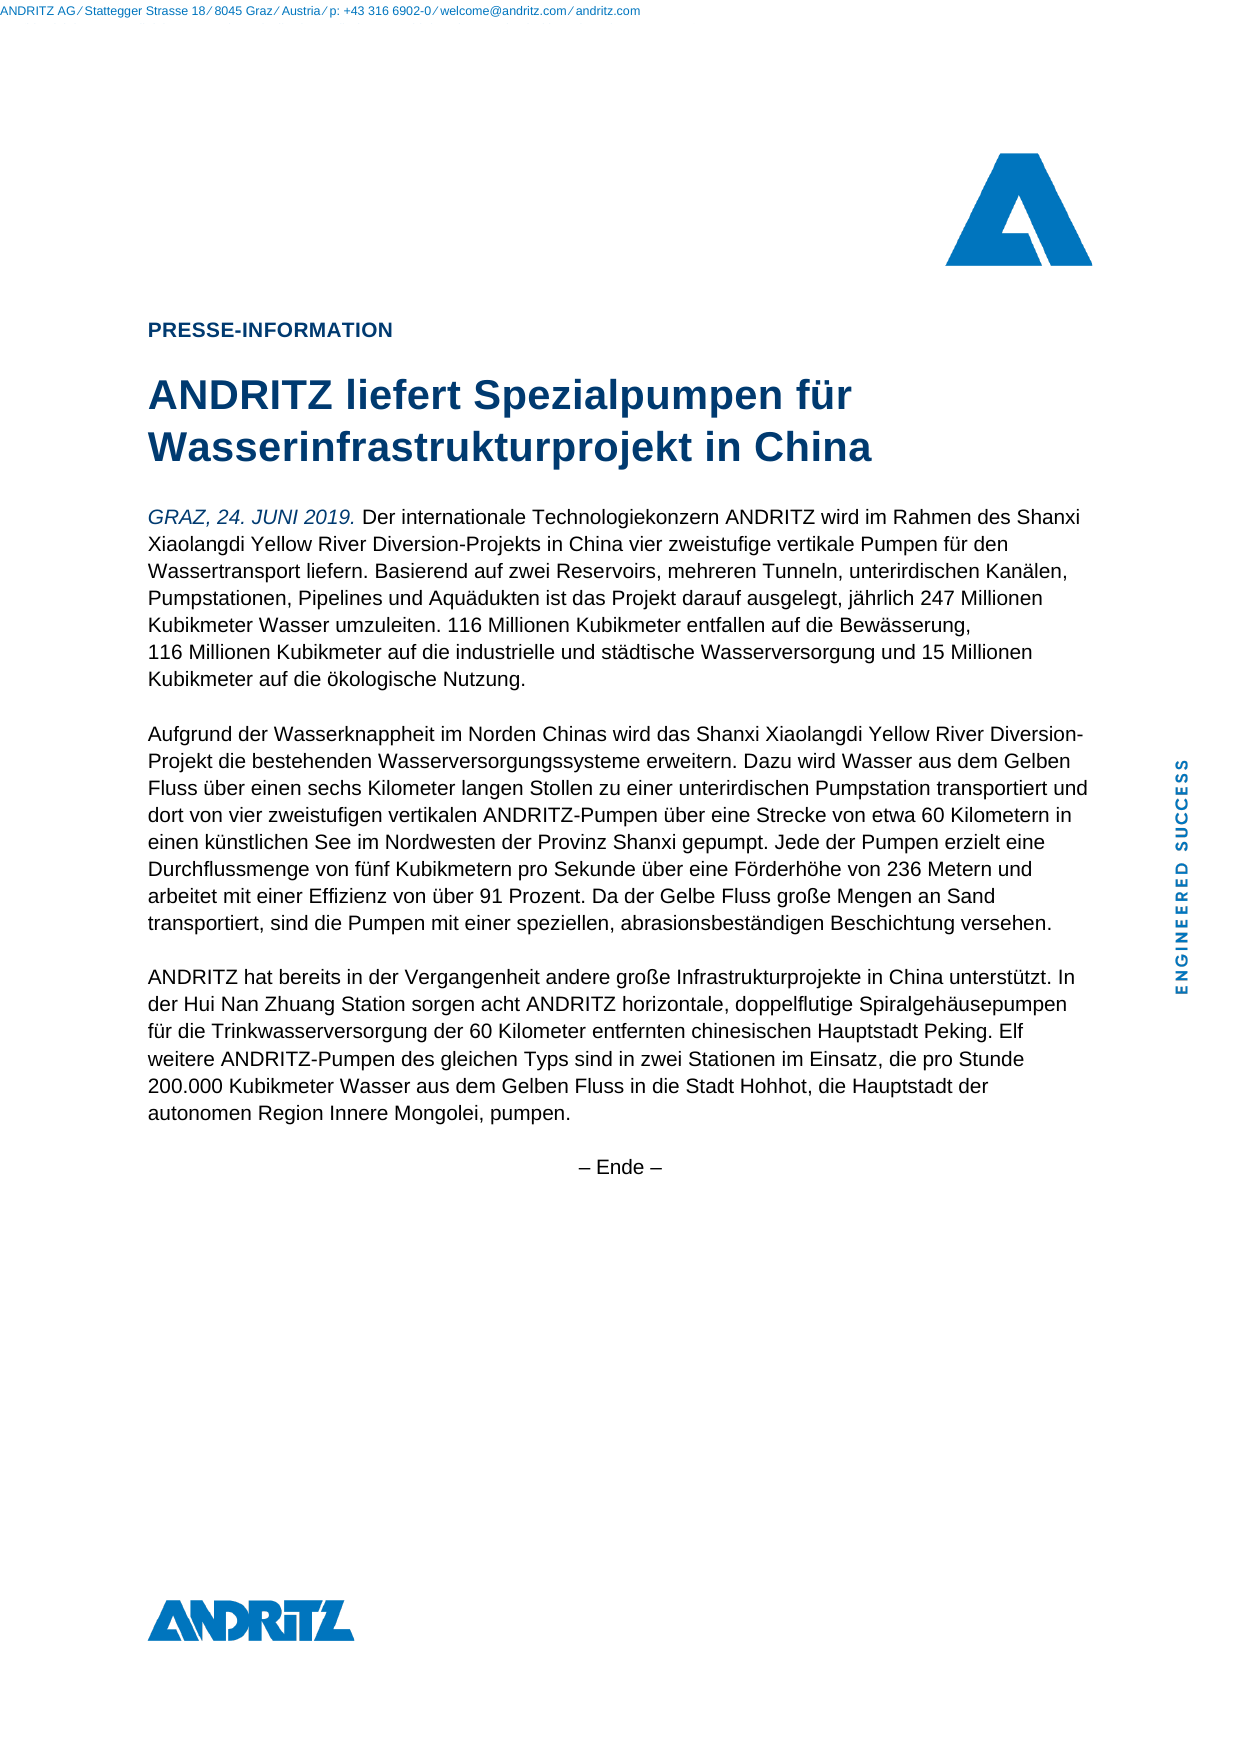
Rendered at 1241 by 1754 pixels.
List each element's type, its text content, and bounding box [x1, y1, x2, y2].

picture [147, 1600, 355, 1641]
text GRAZ, 24. JUNI 2019. Der internationale Technologiekonzern ANDRITZ wird im Rahmen des Shanxi Xiaolangdi Yellow River Diversion-Projekts in China vier zweistufige vertikale Pumpen für den Wassertransport liefern. Basierend auf zwei Reservoirs, mehreren Tunneln, unterirdischen Kanälen, Pumpstationen, Pipelines und Aquädukten ist das Projekt darauf ausgelegt, jährlich 247 Millionen Kubikmeter Wasser umzuleiten. 116 Millionen Kubikmeter entfallen auf die Bewässerung, 116 Millionen Kubikmeter auf die industrielle und städtische Wasserversorgung und 15 Millionen Kubikmeter auf die ökologische Nutzung. [148, 503, 1092, 692]
text ANDRITZ hat bereits in der Vergangenheit andere große Infrastrukturprojekte in China unterstützt. In der Hui Nan Zhuang Station sorgen acht ANDRITZ horizontale, doppelflutige Spiralgehäusepumpen für die Trinkwasserversorgung der 60 Kilometer entfernten chinesischen Hauptstadt Peking. Elf weitere ANDRITZ-Pumpen des gleichen Typs sind in zwei Stationen im Einsatz, die pro Stunde 200.000 Kubikmeter Wasser aus dem Gelben Fluss in die Stadt Hohhot, die Hauptstadt der autonomen Region Innere Mongolei, pumpen. [148, 963, 1092, 1126]
subtitle ANDRITZ liefert Spezialpumpen für Wasserinfrastrukturprojekt in China [148, 370, 1092, 471]
text – Ende – [148, 1153, 1092, 1180]
picture [945, 153, 1093, 266]
text Aufgrund der Wasserknappheit im Norden Chinas wird das Shanxi Xiaolangdi Yellow River Diversion-Projekt die bestehenden Wasserversorgungssysteme erweitern. Dazu wird Wasser aus dem Gelben Fluss über einen sechs Kilometer langen Stollen zu einer unterirdischen Pumpstation transportiert und dort von vier zweistufigen vertikalen ANDRITZ-Pumpen über eine Strecke von etwa 60 Kilometern in einen künstlichen See im Nordwesten der Provinz Shanxi gepumpt. Jede der Pumpen erzielt eine Durchflussmenge von fünf Kubikmetern pro Sekunde über eine Förderhöhe von 236 Metern und arbeitet mit einer Effizienz von über 91 Prozent. Da der Gelbe Fluss große Mengen an Sand transportiert, sind die Pumpen mit einer speziellen, abrasionsbeständigen Beschichtung versehen. [148, 719, 1092, 936]
picture [1175, 758, 1188, 996]
subtitle PRESSE-INFORMATION [148, 316, 1092, 343]
